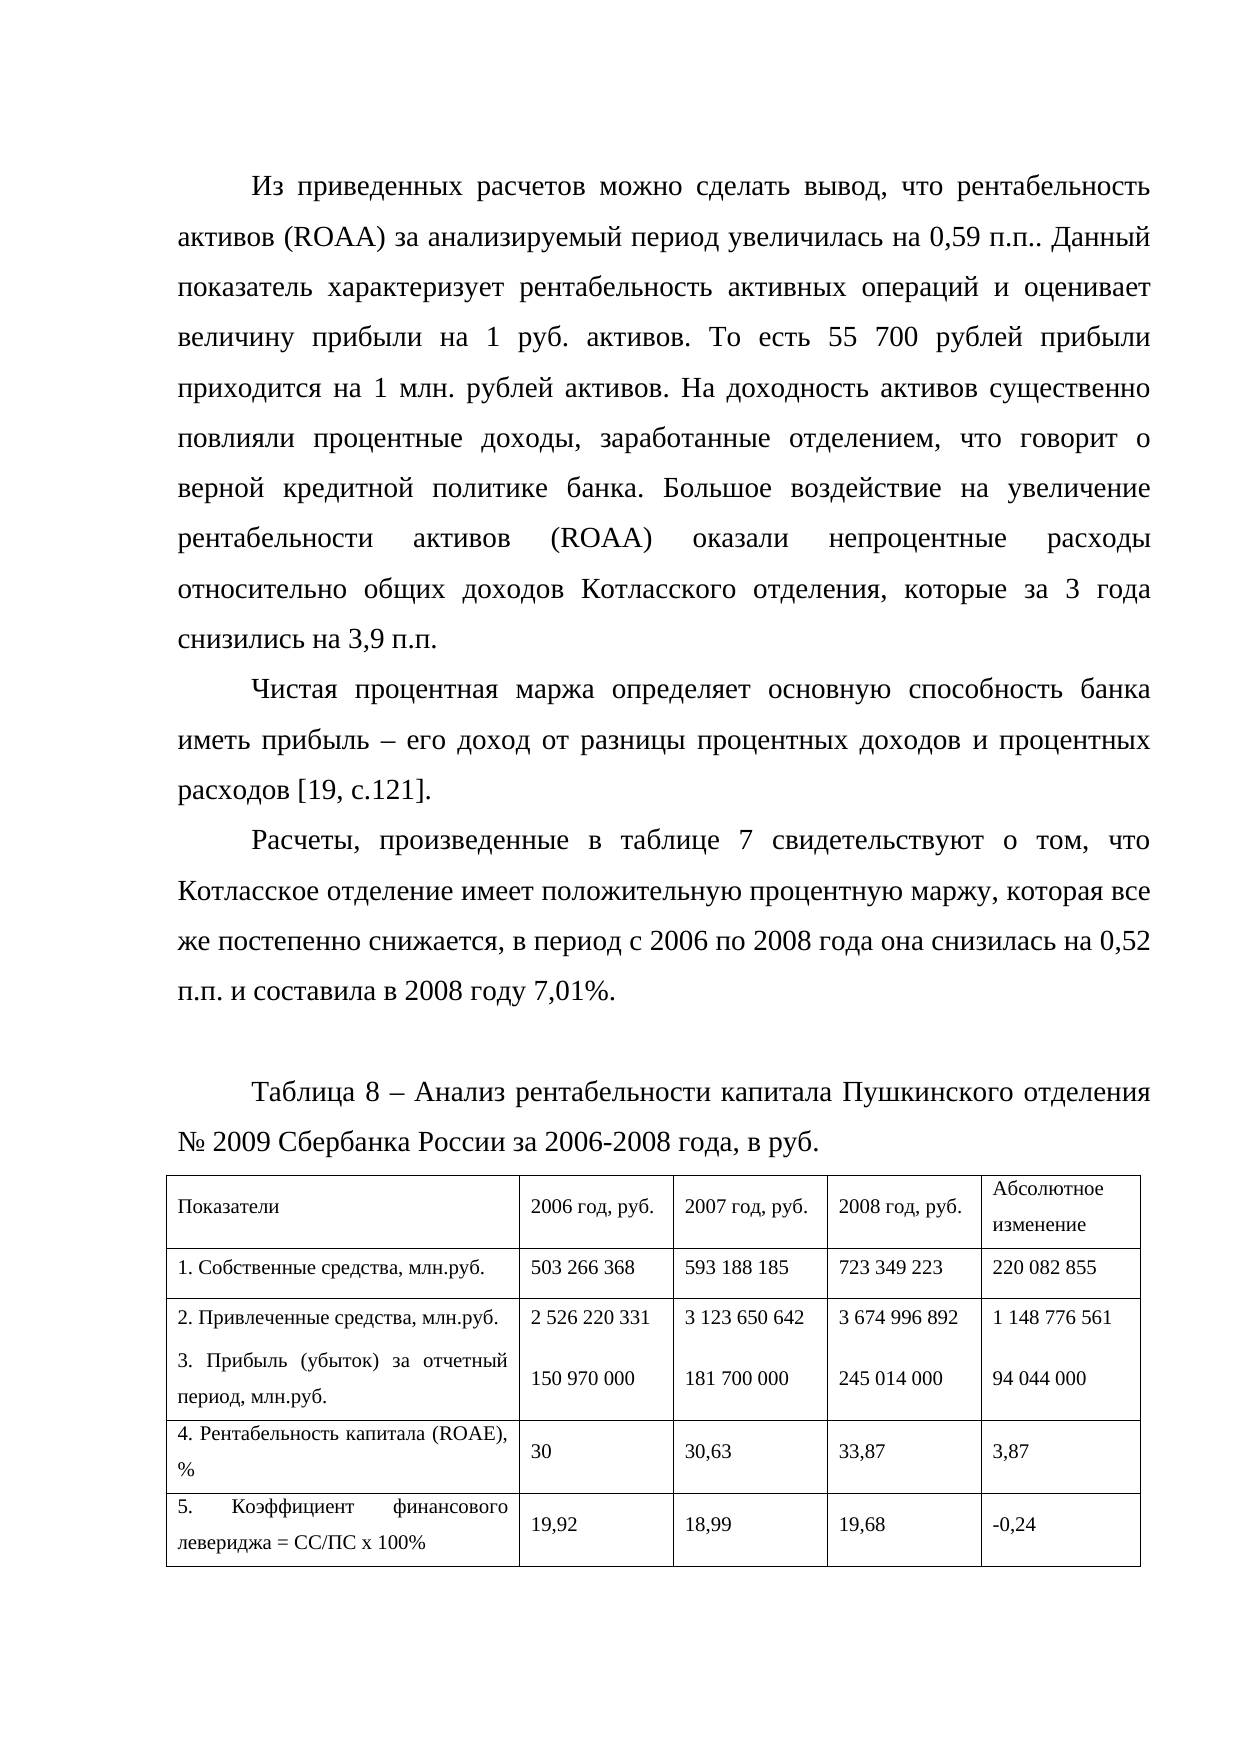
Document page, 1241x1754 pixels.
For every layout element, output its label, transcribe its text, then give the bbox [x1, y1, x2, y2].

table_cell 5. Коэффициент финансового левериджа = СС/ПС х 100% [167, 1494, 519, 1566]
table_cell 3. Прибыль (убыток) за отчетный период, млн.руб. [167, 1348, 519, 1420]
table_cell 181 700 000 [674, 1348, 827, 1420]
text Расчеты, произведенные в таблице 7 свидетельствуют о том, что Котласское отделение имеет положительную процентную маржу, которая все же постепенно снижается, в период с 2006 по 2008 года она снизилась на 0,52 п.п. и составила в 2008 году 7,01%. [177, 822, 1152, 1007]
table_cell 1 148 776 561 [982, 1299, 1140, 1348]
table_header 2007 год, руб. [674, 1176, 827, 1248]
table_cell 220 082 855 [982, 1249, 1140, 1298]
table_cell 33,87 [828, 1421, 981, 1493]
table_cell 30 [520, 1421, 673, 1493]
text Таблица 8 – Анализ рентабельности капитала Пушкинского отделения № 2009 Сбербанка России за 2006-2008 года, в руб. [177, 1074, 1152, 1158]
text Из приведенных расчетов можно сделать вывод, что рентабельность активов (ROAA) за анализируемый период увеличилась на 0,59 п.п.. Данный показатель характеризует рентабельность активных операций и оценивает величину прибыли на 1 руб. активов. То есть 55 700 рублей прибыли приходится на 1 млн. рублей активов. На доходность активов существенно повлияли процентные доходы, заработанные отделением, что говорит о верной кредитной политике банка. Большое воздействие на увеличение рентабельности активов (ROAA) оказали непроцентные расходы относительно общих доходов Котласского отделения, которые за 3 года снизились на 3,9 п.п. [177, 168, 1152, 655]
table_cell 2. Привлеченные средства, млн.руб. [167, 1299, 519, 1348]
table_header Абсолютное изменение [982, 1176, 1140, 1248]
table_cell 593 188 185 [674, 1249, 827, 1298]
table_header 2008 год, руб. [828, 1176, 981, 1248]
table_cell 723 349 223 [828, 1249, 981, 1298]
table_cell 150 970 000 [520, 1348, 673, 1420]
table_cell 2 526 220 331 [520, 1299, 673, 1348]
table_cell 3 123 650 642 [674, 1299, 827, 1348]
table_cell 3 674 996 892 [828, 1299, 981, 1348]
table_cell 1. Собственные средства, млн.руб. [167, 1249, 519, 1298]
table_cell -0,24 [982, 1494, 1140, 1566]
table_cell 4. Рентабельность капитала (ROAE), % [167, 1421, 519, 1493]
table_cell 245 014 000 [828, 1348, 981, 1420]
table_cell 18,99 [674, 1494, 827, 1566]
table_cell 19,68 [828, 1494, 981, 1566]
table_cell 30,63 [674, 1421, 827, 1493]
table_cell 19,92 [520, 1494, 673, 1566]
table_cell 503 266 368 [520, 1249, 673, 1298]
table_header 2006 год, руб. [520, 1176, 673, 1248]
table_cell 94 044 000 [982, 1348, 1140, 1420]
table_cell 3,87 [982, 1421, 1140, 1493]
text Чистая процентная маржа определяет основную способность банка иметь прибыль – его доход от разницы процентных доходов и процентных расходов [19, c.121]. [177, 672, 1152, 806]
table_header Показатели [167, 1176, 519, 1248]
